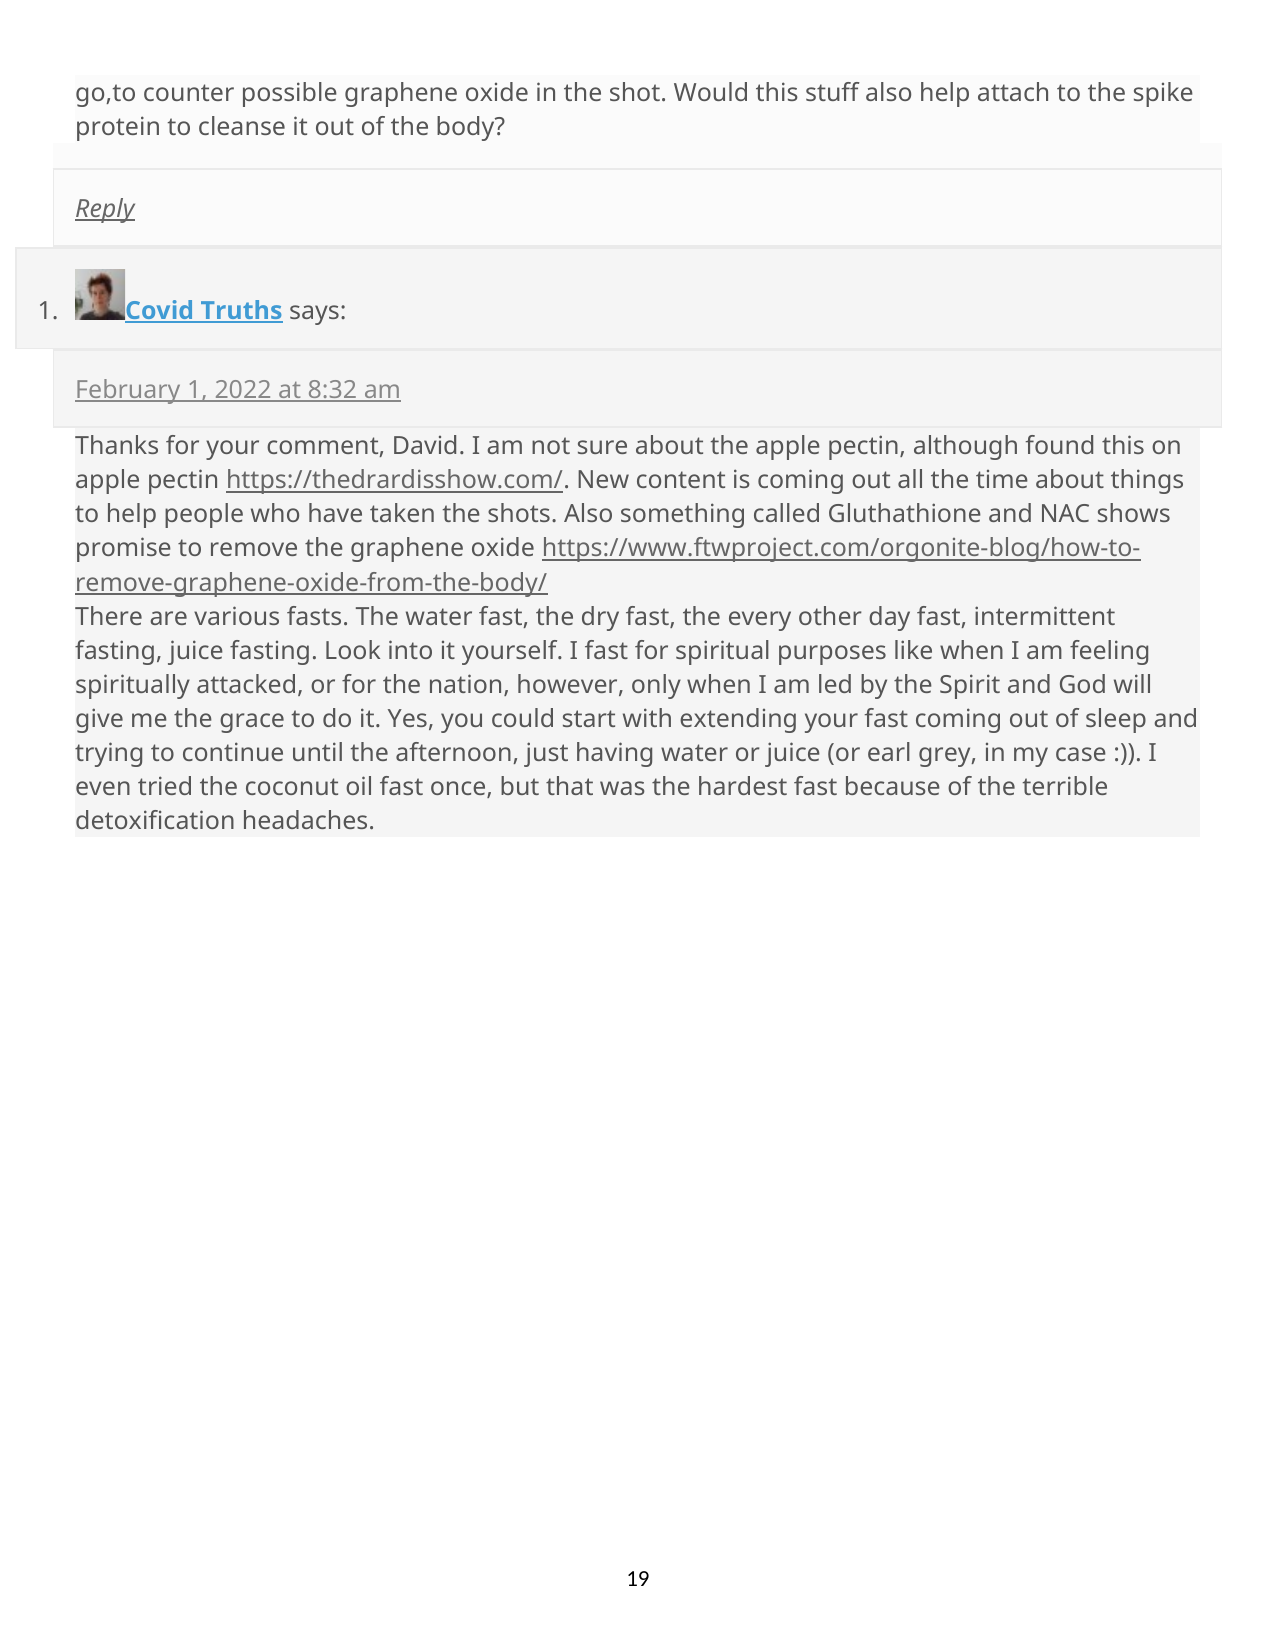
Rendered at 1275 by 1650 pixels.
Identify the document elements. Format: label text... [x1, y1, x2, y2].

text Reply [54, 170, 1221, 245]
text Thanks for your comment, David. I am not sure about the apple pectin, although found this on apple pectin https://thedrardisshow.com/. New content is coming out all the time about things to help people who have taken the shots. Also something called Gluthathione and NAC shows promise to remove the graphene oxide https://www.ftwproject.com/orgonite-blog/how-to-remove-graphene-oxide-from-the-body/ [75, 428, 1200, 598]
picture [75, 269, 126, 320]
text February 1, 2022 at 8:32 am [54, 351, 1221, 426]
list Covid Truths says: [17, 249, 1221, 348]
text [75, 75, 1200, 143]
text There are various fasts. The water fast, the dry fast, the every other day fast, intermittent fasting, juice fasting. Look into it yourself. I fast for spiritual purposes like when I am feeling spiritually attacked, or for the nation, however, only when I am led by the Spirit and God will give me the grace to do it. Yes, you could start with extending your fast coming out of sleep and trying to continue until the afternoon, just having water or juice (or earl grey, in my case :)). I even tried the coconut oil fast once, but that was the hardest fast because of the terrible detoxification headaches. [75, 598, 1200, 837]
